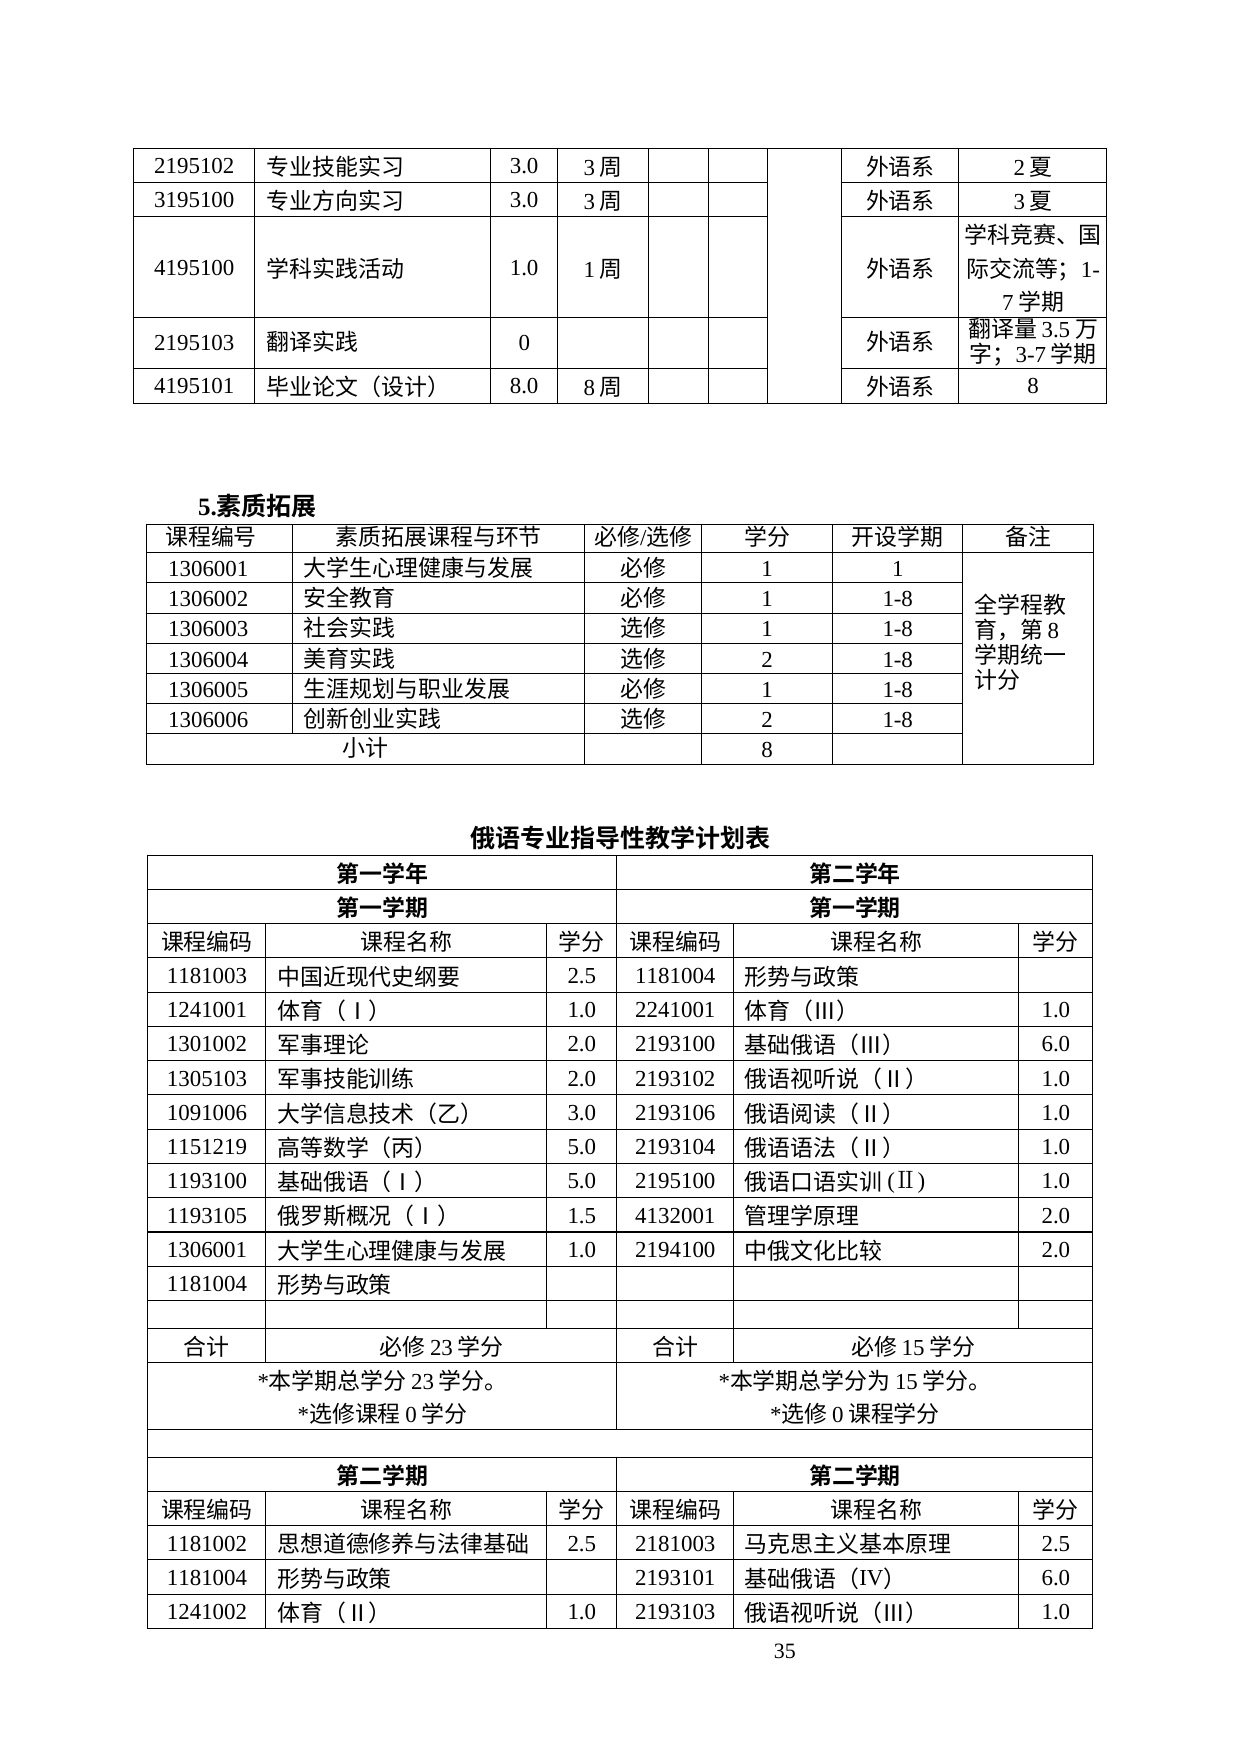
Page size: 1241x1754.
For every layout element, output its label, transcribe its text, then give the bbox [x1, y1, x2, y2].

table_cell 管理学原理 [734, 1198, 1018, 1231]
table_cell 学分 [1019, 1492, 1092, 1525]
table_cell 3.0 [491, 149, 557, 182]
table_cell 1.0 [1019, 1595, 1092, 1628]
table_cell 1306001 [148, 1233, 265, 1266]
table_cell [734, 1267, 1018, 1300]
table_cell 3周 [558, 183, 648, 216]
table_cell 军事理论 [266, 1027, 546, 1060]
table_cell 思想道德修养与法律基础 [266, 1526, 546, 1559]
table_cell 1周 [558, 217, 648, 317]
table_cell 俄语口语实训 (Ⅱ) [734, 1164, 1018, 1197]
table_cell 1181003 [148, 958, 265, 992]
table_cell 1241001 [148, 993, 265, 1026]
table_cell 课程编码 [617, 924, 733, 957]
table_cell 选修 [585, 644, 701, 673]
table_cell 2夏 [959, 149, 1106, 182]
table_cell 马克思主义基本原理 [734, 1526, 1018, 1559]
table_cell 1301002 [148, 1027, 265, 1060]
table_cell 专业方向实习 [255, 183, 490, 216]
table_cell 高等数学（丙） [266, 1130, 546, 1163]
table_cell 4132001 [617, 1198, 733, 1231]
table_cell 中国近现代史纲要 [266, 958, 546, 992]
table_cell 1 [833, 553, 962, 582]
table_cell 1-8 [833, 674, 962, 703]
table_cell 必修 [585, 674, 701, 703]
table_cell 外语系 [842, 149, 958, 182]
table_cell 第二学期 [617, 1458, 1092, 1491]
table_cell 形势与政策 [266, 1560, 546, 1594]
table_cell 2 [702, 644, 832, 673]
table_cell [617, 1301, 733, 1327]
table_cell 课程名称 [266, 924, 546, 957]
table_cell 第一学期 [148, 890, 616, 923]
table_cell 社会实践 [293, 614, 584, 643]
table_header 素质拓展课程与环节 [293, 525, 584, 552]
table_cell 2.0 [547, 1027, 616, 1060]
table_cell 俄罗斯概况（Ⅰ） [266, 1198, 546, 1231]
table_cell 必修 [585, 553, 701, 582]
table_cell [547, 1267, 616, 1300]
table_cell 选修 [585, 614, 701, 643]
table_cell 1181004 [617, 958, 733, 992]
table_cell 学分 [547, 924, 616, 957]
table_cell [585, 734, 701, 763]
table_cell 2195100 [617, 1164, 733, 1197]
table_cell 课程编码 [148, 924, 265, 957]
table_cell 1.0 [1019, 1061, 1092, 1094]
table_cell 1151219 [148, 1130, 265, 1163]
table_cell 基础俄语（IV） [734, 1560, 1018, 1594]
table_cell [1019, 1267, 1092, 1300]
table_cell 4195100 [134, 217, 254, 317]
table_cell 2193100 [617, 1027, 733, 1060]
text 俄语专业指导性教学计划表 [148, 818, 1092, 854]
table_cell [617, 1267, 733, 1300]
table_cell 第一学期 [617, 890, 1092, 923]
table_cell 2.0 [1019, 1233, 1092, 1266]
table_cell 1.0 [547, 1595, 616, 1628]
table_cell 1.0 [547, 1233, 616, 1266]
table_cell 2195103 [134, 318, 254, 368]
table_cell 体育（Ⅰ） [266, 993, 546, 1026]
table_cell 必修15学分 [734, 1329, 1092, 1362]
table_cell 3.0 [491, 183, 557, 216]
table_header 备注 [963, 525, 1093, 552]
table_header 第一学年 [148, 856, 616, 889]
table_cell 3周 [558, 149, 648, 182]
table_cell 3.0 [547, 1095, 616, 1129]
table_cell [649, 149, 708, 182]
table_cell 专业技能实习 [255, 149, 490, 182]
table_cell 2.0 [1019, 1198, 1092, 1231]
table_cell 创新创业实践 [293, 704, 584, 733]
table_cell 6.0 [1019, 1027, 1092, 1060]
table_header 课程编号 [147, 525, 292, 552]
table_cell 2.0 [547, 1061, 616, 1094]
table_cell 2193103 [617, 1595, 733, 1628]
table_cell 6.0 [1019, 1560, 1092, 1594]
table_cell 1306002 [147, 583, 292, 612]
table_cell 8 [959, 369, 1106, 403]
table_cell 1 [702, 674, 832, 703]
table_cell 大学生心理健康与发展 [293, 553, 584, 582]
table_cell 学科实践活动 [255, 217, 490, 317]
table_cell 中俄文化比较 [734, 1233, 1018, 1266]
table_cell 3195100 [134, 183, 254, 216]
table_cell [649, 318, 708, 368]
table_cell 1.0 [491, 217, 557, 317]
table_cell [1019, 958, 1092, 992]
table_cell 翻译实践 [255, 318, 490, 368]
table_cell 1.0 [547, 993, 616, 1026]
table_cell [649, 183, 708, 216]
table_cell 外语系 [842, 369, 958, 403]
text 5.素质拓展 [148, 482, 1092, 523]
table_cell 8.0 [491, 369, 557, 403]
table_cell 1193105 [148, 1198, 265, 1231]
table_cell 8周 [558, 369, 648, 403]
table_cell 1.0 [1019, 1164, 1092, 1197]
table_cell [547, 1301, 616, 1327]
table_cell 课程名称 [266, 1492, 546, 1525]
table_cell 1181002 [148, 1526, 265, 1559]
table_cell [709, 149, 767, 182]
table_cell 基础俄语（Ⅰ） [266, 1164, 546, 1197]
table_cell 学科竞赛、国际交流等；1-7学期 [959, 217, 1106, 317]
table_cell 0 [491, 318, 557, 368]
table_cell [709, 318, 767, 368]
table_cell 1091006 [148, 1095, 265, 1129]
table_cell 5.0 [547, 1130, 616, 1163]
table_cell *本学期总学分23学分。 *选修课程0学分 [148, 1363, 616, 1429]
table_cell 必修23学分 [266, 1329, 616, 1362]
table_cell 1-8 [833, 644, 962, 673]
table_cell *本学期总学分为15学分。 *选修0课程学分 [617, 1363, 1092, 1429]
table_cell 小计 [147, 734, 584, 763]
table_cell 5.0 [547, 1164, 616, 1197]
table_cell 2194100 [617, 1233, 733, 1266]
table_cell 1-8 [833, 614, 962, 643]
table_cell 学分 [1019, 924, 1092, 957]
table_cell [266, 1301, 546, 1327]
table_cell 翻译量3.5万字；3-7学期 [959, 318, 1106, 368]
table_cell 2 [702, 704, 832, 733]
table_cell [148, 1301, 265, 1327]
table_cell 1193100 [148, 1164, 265, 1197]
table_cell 1306001 [147, 553, 292, 582]
table_cell 4195101 [134, 369, 254, 403]
table_cell 外语系 [842, 217, 958, 317]
table_cell 1 [702, 583, 832, 612]
table_cell 课程编码 [617, 1492, 733, 1525]
table_cell 1.0 [1019, 1095, 1092, 1129]
table_cell 1.0 [1019, 1130, 1092, 1163]
table_cell [963, 733, 1093, 763]
table_cell 2193104 [617, 1130, 733, 1163]
table_cell 1305103 [148, 1061, 265, 1094]
table_cell 外语系 [842, 183, 958, 216]
table_cell 俄语阅读（Ⅱ） [734, 1095, 1018, 1129]
table_cell 1306005 [147, 674, 292, 703]
table_cell [709, 217, 767, 317]
table_cell 俄语视听说（Ⅲ） [734, 1595, 1018, 1628]
table_cell 1-8 [833, 704, 962, 733]
table_cell 1241002 [148, 1595, 265, 1628]
table_cell 1.0 [1019, 993, 1092, 1026]
table_cell 2193106 [617, 1095, 733, 1129]
table_cell 课程名称 [734, 924, 1018, 957]
table_cell 体育（Ⅲ） [734, 993, 1018, 1026]
table_cell [547, 1560, 616, 1594]
table_cell 2193101 [617, 1560, 733, 1594]
table_cell [833, 734, 962, 763]
table_cell 2193102 [617, 1061, 733, 1094]
table_cell 大学生心理健康与发展 [266, 1233, 546, 1266]
table_cell 1 [702, 614, 832, 643]
table_cell 学分 [547, 1492, 616, 1525]
table_cell 1.5 [547, 1198, 616, 1231]
table_cell 1181004 [148, 1560, 265, 1594]
table_cell 1306004 [147, 644, 292, 673]
table_cell 1306003 [147, 614, 292, 643]
table_cell 第二学期 [148, 1458, 616, 1491]
table_cell 军事技能训练 [266, 1061, 546, 1094]
table_cell 课程名称 [734, 1492, 1018, 1525]
table_cell 2241001 [617, 993, 733, 1026]
table_header 第二学年 [617, 856, 1092, 889]
table_cell [649, 369, 708, 403]
table_cell 8 [702, 734, 832, 763]
table_cell 课程编码 [148, 1492, 265, 1525]
table_cell [709, 369, 767, 403]
table_cell [649, 217, 708, 317]
table_cell 必修 [585, 583, 701, 612]
table_cell [558, 318, 648, 368]
table_cell 2181003 [617, 1526, 733, 1559]
table_cell 毕业论文（设计） [255, 369, 490, 403]
table_cell 1306006 [147, 704, 292, 733]
table_cell 俄语视听说（Ⅱ） [734, 1061, 1018, 1094]
table_cell 大学信息技术（乙） [266, 1095, 546, 1129]
table_cell [709, 183, 767, 216]
table_header 开设学期 [833, 525, 962, 552]
table_cell 俄语语法（Ⅱ） [734, 1130, 1018, 1163]
table_cell 形势与政策 [734, 958, 1018, 992]
table_cell 选修 [585, 704, 701, 733]
table_cell 全学程教育，第8学期统一计分 [963, 553, 1093, 733]
table_cell 2.5 [547, 1526, 616, 1559]
table_cell 生涯规划与职业发展 [293, 674, 584, 703]
table_cell 基础俄语（Ⅲ） [734, 1027, 1018, 1060]
table_header 必修/选修 [585, 525, 701, 552]
table_cell 外语系 [842, 318, 958, 368]
table_header 学分 [702, 525, 832, 552]
table_cell 1 [702, 553, 832, 582]
table_cell 3夏 [959, 183, 1106, 216]
table_cell 形势与政策 [266, 1267, 546, 1300]
table_cell 2195102 [134, 149, 254, 182]
table_cell [148, 1430, 1092, 1457]
table_cell 1181004 [148, 1267, 265, 1300]
table_cell 2.5 [1019, 1526, 1092, 1559]
table_cell 安全教育 [293, 583, 584, 612]
table_cell 合计 [617, 1329, 733, 1362]
table_cell [1019, 1301, 1092, 1327]
table_cell [734, 1301, 1018, 1327]
table_cell 美育实践 [293, 644, 584, 673]
table_cell 合计 [148, 1329, 265, 1362]
table_cell 2.5 [547, 958, 616, 992]
table_cell 体育（Ⅱ） [266, 1595, 546, 1628]
table_cell 1-8 [833, 583, 962, 612]
